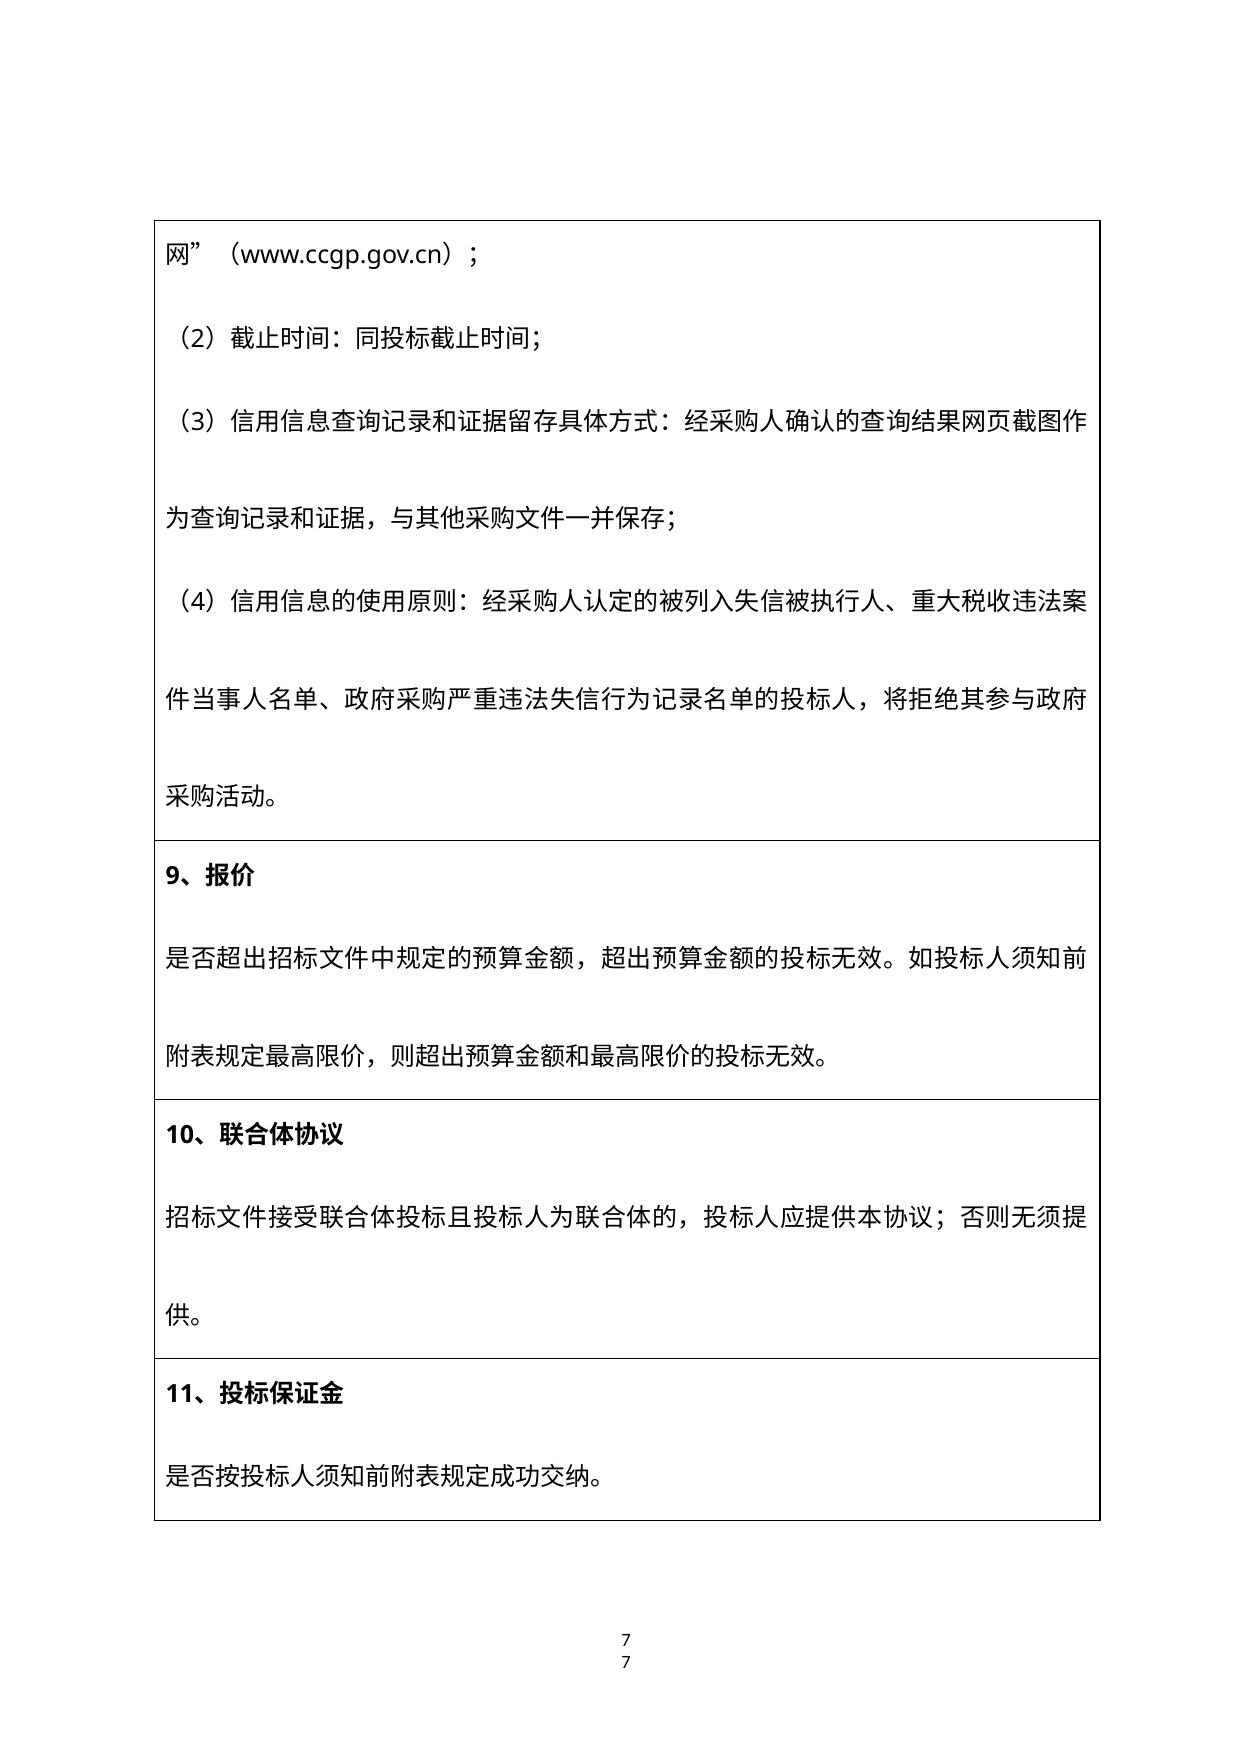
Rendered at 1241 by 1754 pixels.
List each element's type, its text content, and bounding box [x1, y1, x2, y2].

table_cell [155, 221, 1099, 840]
table_cell 9、报价 是否超出招标文件中规定的预算金额，超出预算金额的投标无效。如投标人须知前附表规定最高限价，则超出预算金额和最高限价的投标无效。 [155, 841, 1099, 1099]
table_cell 10、联合体协议 招标文件接受联合体投标且投标人为联合体的，投标人应提供本协议；否则无须提供。 [155, 1100, 1099, 1358]
table_cell 11、投标保证金 是否按投标人须知前附表规定成功交纳。 [155, 1359, 1099, 1520]
